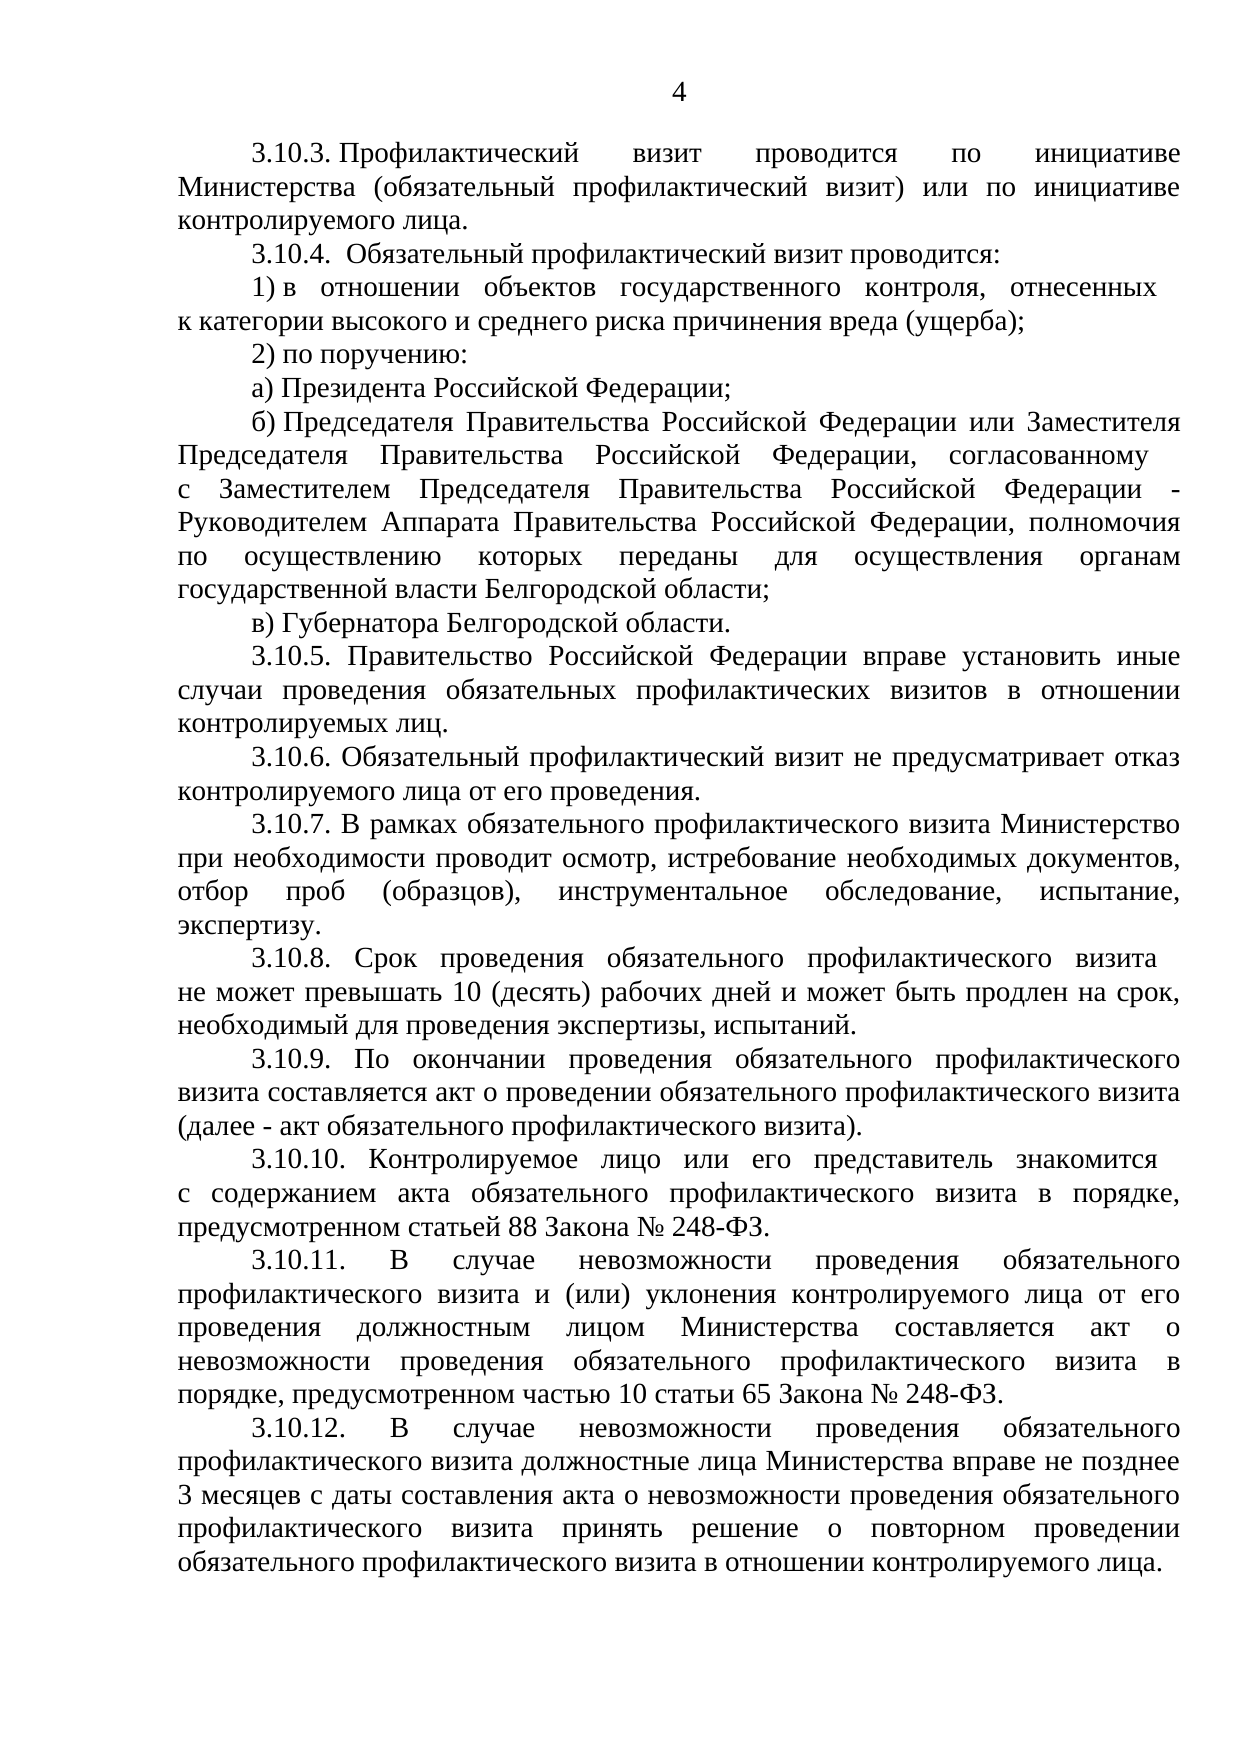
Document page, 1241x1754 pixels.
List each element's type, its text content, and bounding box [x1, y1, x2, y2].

text 3.10.8. Срок проведения обязательного профилактического визита не может превышать 10 (десять) рабочих дней и может быть продлен на срок, необходимый для проведения экспертизы, испытаний. [177, 940, 1181, 1041]
text 3.10.3. Профилактический визит проводится по инициативе Министерства (обязательный профилактический визит) или по инициативе контролируемого лица. [177, 135, 1181, 236]
text а) Президента Российской Федерации; [177, 370, 1181, 404]
text 3.10.5. Правительство Российской Федерации вправе установить иные случаи проведения обязательных профилактических визитов в отношении контролируемых лиц. [177, 638, 1181, 739]
text 3.10.9. По окончании проведения обязательного профилактического визита составляется акт о проведении обязательного профилактического визита (далее - акт обязательного профилактического визита). [177, 1041, 1181, 1142]
text 2) по поручению: [177, 337, 1181, 370]
text 3.10.11. В случае невозможности проведения обязательного профилактического визита и (или) уклонения контролируемого лица от его проведения должностным лицом Министерства составляется акт о невозможности проведения обязательного профилактического визита в порядке, предусмотренном частью 10 статьи 65 Закона № 248-ФЗ. [177, 1242, 1181, 1410]
text 3.10.7. В рамках обязательного профилактического визита Министерство при необходимости проводит осмотр, истребование необходимых документов, отбор проб (образцов), инструментальное обследование, испытание, экспертизу. [177, 806, 1181, 940]
text б) Председателя Правительства Российской Федерации или Заместителя Председателя Правительства Российской Федерации, согласованному с Заместителем Председателя Правительства Российской Федерации - Руководителем Аппарата Правительства Российской Федерации, полномочия по осуществлению которых переданы для осуществления органам государственной власти Белгородской области; [177, 404, 1181, 605]
text 3.10.4. Обязательный профилактический визит проводится: [177, 236, 1181, 269]
text в) Губернатора Белгородской области. [177, 605, 1181, 638]
text 1) в отношении объектов государственного контроля, отнесенных к категории высокого и среднего риска причинения вреда (ущерба); [177, 269, 1181, 337]
text 3.10.12. В случае невозможности проведения обязательного профилактического визита должностные лица Министерства вправе не позднее 3 месяцев с даты составления акта о невозможности проведения обязательного профилактического визита принять решение о повторном проведении обязательного профилактического визита в отношении контролируемого лица. [177, 1410, 1181, 1578]
text 3.10.6. Обязательный профилактический визит не предусматривает отказ контролируемого лица от его проведения. [177, 739, 1181, 806]
text 3.10.10. Контролируемое лицо или его представитель знакомится с содержанием акта обязательного профилактического визита в порядке, предусмотренном статьей 88 Закона № 248-ФЗ. [177, 1142, 1181, 1242]
